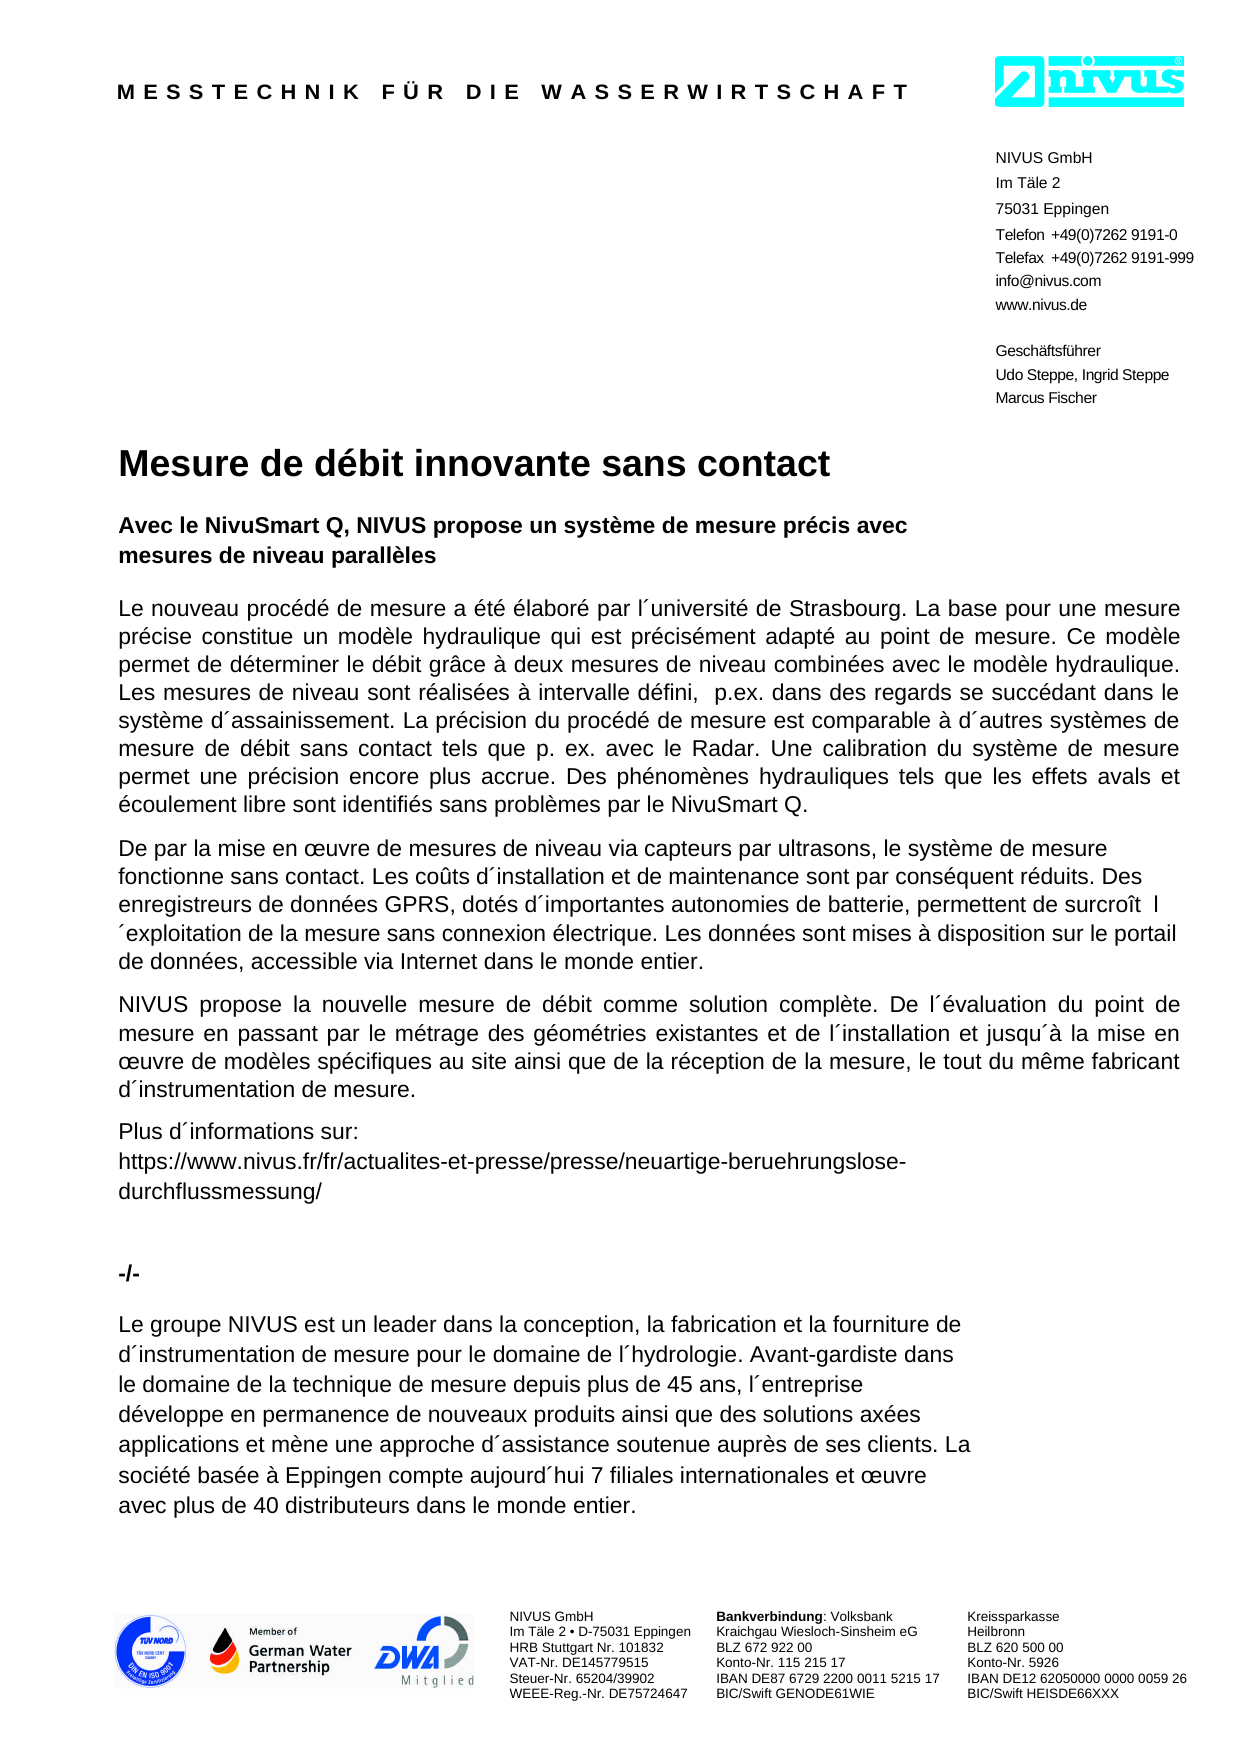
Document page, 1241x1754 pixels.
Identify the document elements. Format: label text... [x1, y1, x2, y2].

text Le nouveau procédé de mesure a été élaboré par l´université de Strasbourg. La base pour une mesure précise constitue un modèle hydraulique qui est précisément adapté au point de mesure. Ce modèle permet de déterminer le débit grâce à deux mesures de niveau combinées avec le modèle hydraulique. Les mesures de niveau sont réalisées à intervalle défini, p.ex. dans des regards se succédant dans le système d´assainissement. La précision du procédé de mesure est comparable à d´autres systèmes de mesure de débit sans contact tels que p. ex. avec le Radar. Une calibration du système de mesure permet une précision encore plus accrue. Des phénomènes hydrauliques tels que les effets avals et écoulement libre sont identifiés sans problèmes par le NivuSmart Q. [118, 593, 1181, 818]
picture [995, 56, 1184, 107]
text Avec le NivuSmart Q, NIVUS propose un système de mesure précis avec mesures de niveau parallèles [118, 512, 974, 568]
text Mesure de débit innovante sans contact [118, 441, 974, 484]
text Le groupe NIVUS est un leader dans la conception, la fabrication et la fourniture de d´instrumentation de mesure pour le domaine de l´hydrologie. Avant-gardiste dans le domaine de la technique de mesure depuis plus de 45 ans, l´entreprise développe en permanence de nouveaux produits ainsi que des solutions axées applications et mène une approche d´assistance soutenue auprès de ses clients. La société basée à Eppingen compte aujourd´hui 7 filiales internationales et œuvre avec plus de 40 distributeurs dans le monde entier. [118, 1311, 974, 1518]
text NIVUS propose la nouvelle mesure de débit comme solution complète. De l´évaluation du point de mesure en passant par le métrage des géométries existantes et de l´installation et jusqu´à la mise en œuvre de modèles spécifiques au site ainsi que de la réception de la mesure, le tout du même fabricant d´instrumentation de mesure. [118, 990, 1181, 1102]
text -/- [118, 1259, 974, 1286]
text Plus d´informations sur: https://www.nivus.fr/fr/actualites-et-presse/presse/neuartige-beruehrungslose-durchflussmessung/ [118, 1118, 974, 1235]
picture [113, 1614, 474, 1689]
text De par la mise en œuvre de mesures de niveau via capteurs par ultrasons, le système de mesure fonctionne sans contact. Les coûts d´installation et de maintenance sont par conséquent réduits. Des enregistreurs de données GPRS, dotés d´importantes autonomies de batterie, permettent de surcroît l´exploitation de la mesure sans connexion électrique. Les données sont mises à disposition sur le portail de données, accessible via Internet dans le monde entier. [118, 833, 1181, 974]
